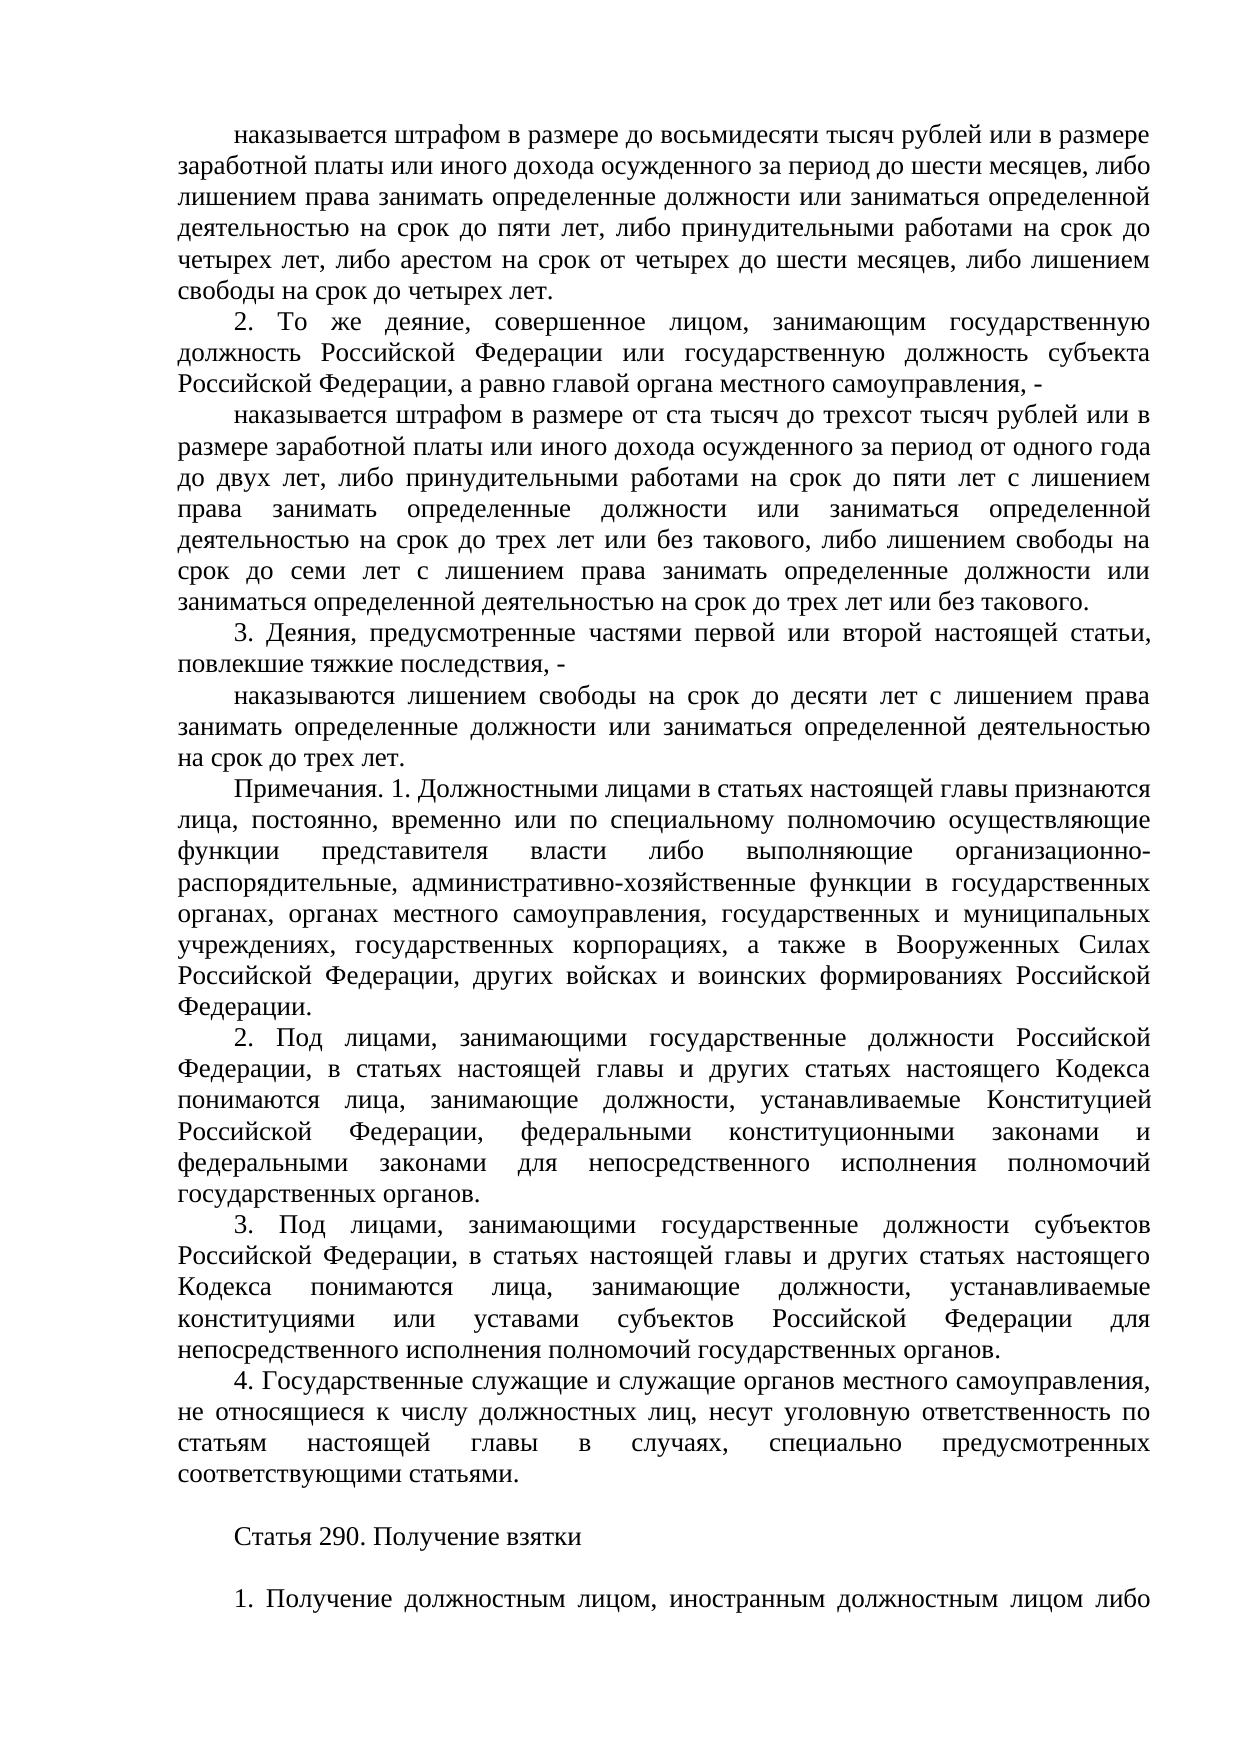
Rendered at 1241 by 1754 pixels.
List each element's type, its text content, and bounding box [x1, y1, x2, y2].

text 3. Деяния, предусмотренные частями первой или второй настоящей статьи, повлекшие тяжкие последствия, - [177, 616, 1152, 679]
text 2. Под лицами, занимающими государственные должности Российской Федерации, в статьях настоящей главы и других статьях настоящего Кодекса понимаются лица, занимающие должности, устанавливаемые Конституцией Российской Федерации, федеральными конституционными законами и федеральными законами для непосредственного исполнения полномочий государственных органов. [177, 1021, 1152, 1208]
text 4. Государственные служащие и служащие органов местного самоуправления, не относящиеся к числу должностных лиц, несут уголовную ответственность по статьям настоящей главы в случаях, специально предусмотренных соответствующими статьями. [177, 1364, 1152, 1488]
text 2. То же деяние, совершенное лицом, занимающим государственную должность Российской Федерации или государственную должность субъекта Российской Федерации, а равно главой органа местного самоуправления, - [177, 305, 1152, 398]
text Примечания. 1. Должностными лицами в статьях настоящей главы признаются лица, постоянно, временно или по специальному полномочию осуществляющие функции представителя власти либо выполняющие организационно-распорядительные, административно-хозяйственные функции в государственных органах, органах местного самоуправления, государственных и муниципальных учреждениях, государственных корпорациях, а также в Вооруженных Силах Российской Федерации, других войсках и воинских формированиях Российской Федерации. [177, 772, 1152, 1021]
text наказываются лишением свободы на срок до десяти лет с лишением права занимать определенные должности или заниматься определенной деятельностью на срок до трех лет. [177, 679, 1152, 772]
text 3. Под лицами, занимающими государственные должности субъектов Российской Федерации, в статьях настоящей главы и других статьях настоящего Кодекса понимаются лица, занимающие должности, устанавливаемые конституциями или уставами субъектов Российской Федерации для непосредственного исполнения полномочий государственных органов. [177, 1208, 1152, 1364]
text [177, 1582, 1152, 1613]
text Статья 290. Получение взятки [177, 1520, 1152, 1551]
text наказывается штрафом в размере до восьмидесяти тысяч рублей или в размере заработной платы или иного дохода осужденного за период до шести месяцев, либо лишением права занимать определенные должности или заниматься определенной деятельностью на срок до пяти лет, либо принудительными работами на срок до четырех лет, либо арестом на срок от четырех до шести месяцев, либо лишением свободы на срок до четырех лет. [177, 118, 1152, 305]
text наказывается штрафом в размере от ста тысяч до трехсот тысяч рублей или в размере заработной платы или иного дохода осужденного за период от одного года до двух лет, либо принудительными работами на срок до пяти лет с лишением права занимать определенные должности или заниматься определенной деятельностью на срок до трех лет или без такового, либо лишением свободы на срок до семи лет с лишением права занимать определенные должности или заниматься определенной деятельностью на срок до трех лет или без такового. [177, 398, 1152, 616]
